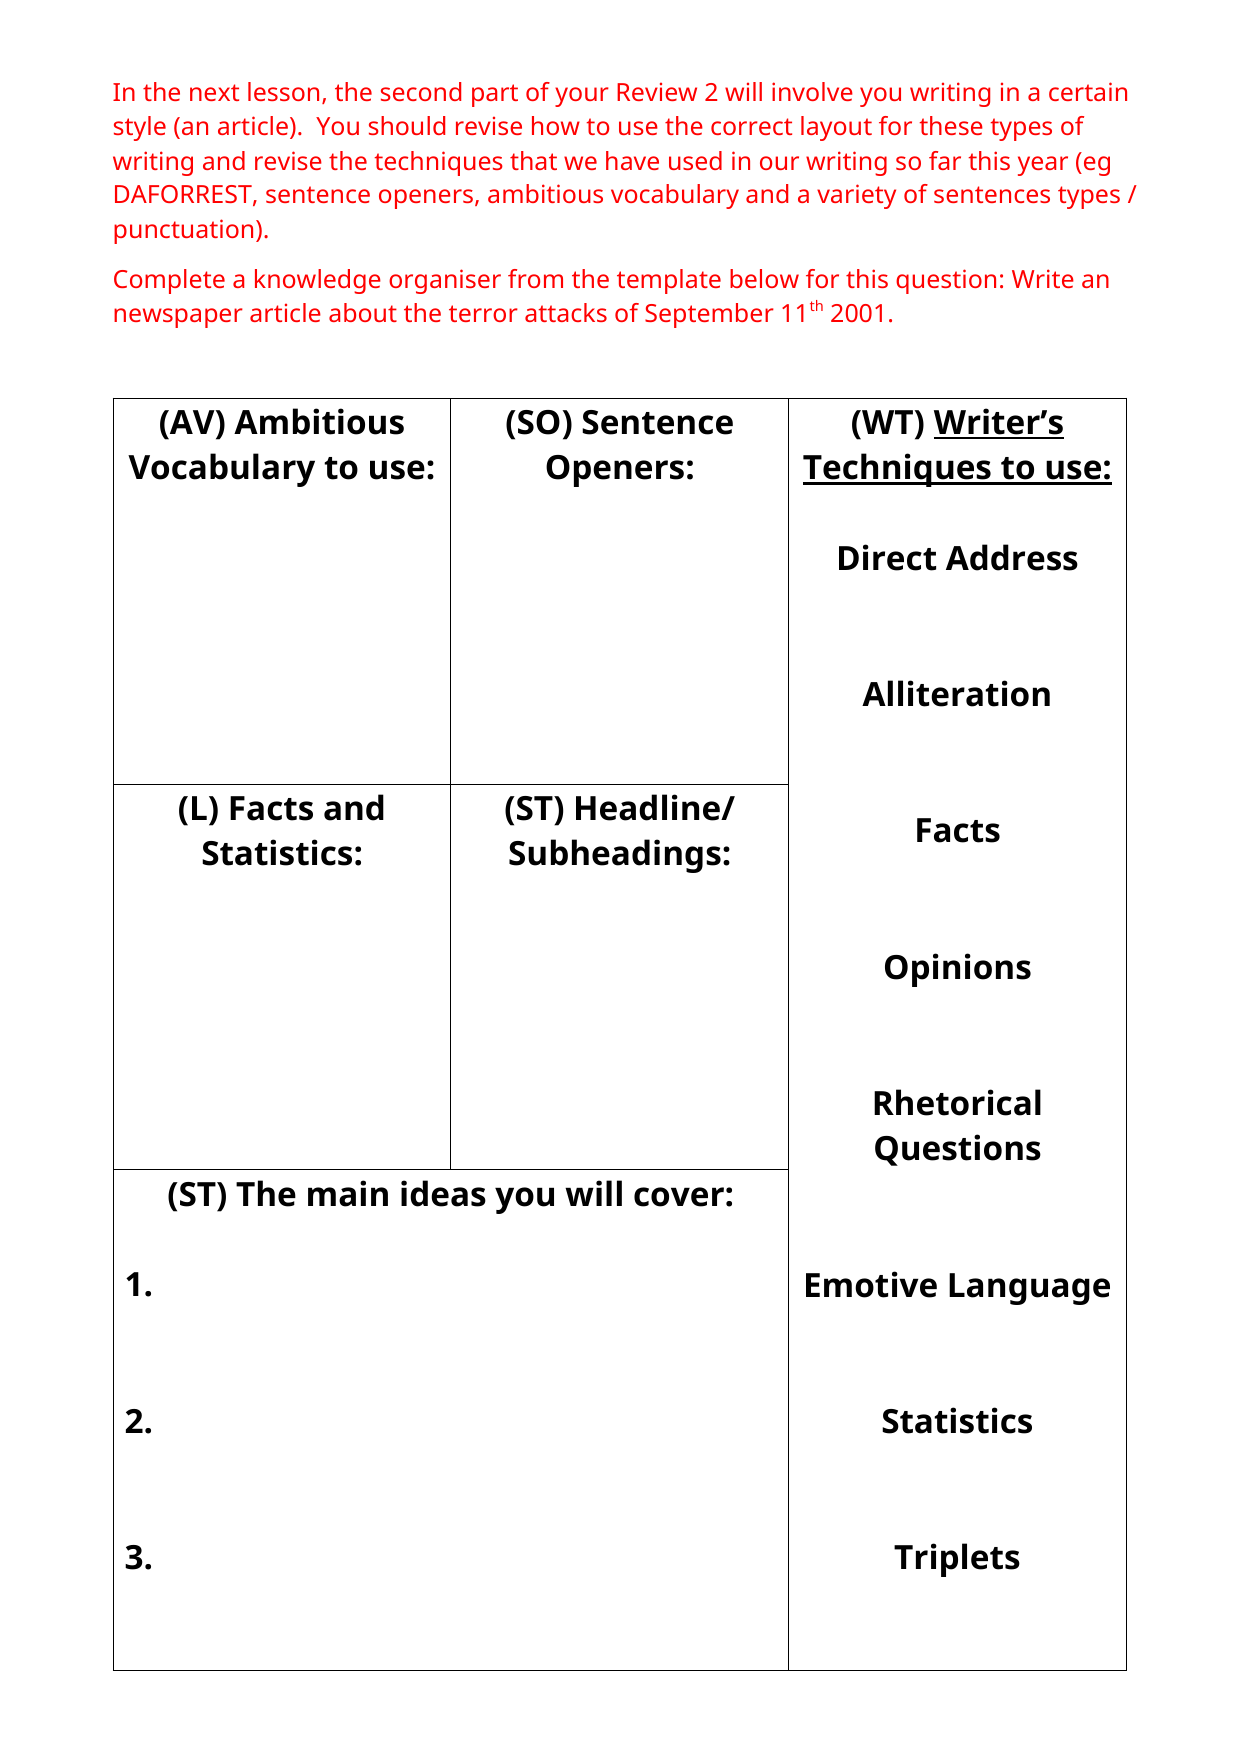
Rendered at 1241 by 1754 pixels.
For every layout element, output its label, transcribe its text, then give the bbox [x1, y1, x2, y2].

table_header (AV) Ambitious Vocabulary to use: [114, 399, 450, 783]
table_cell (L) Facts and Statistics: [114, 785, 450, 1169]
text Complete a knowledge organiser from the template below for this question: Write an newspaper article about the terror attacks of September 11th 2001. [112, 262, 1165, 330]
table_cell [114, 1170, 788, 1670]
table_cell (ST) Headline/ Subheadings: [451, 785, 788, 1169]
table_header (SO) Sentence Openers: [451, 399, 788, 783]
table_header (WT) Writer’s Techniques to use: Direct Address Alliteration Facts Opinions Rhetorical Questions Emotive Language Statistics Triplets [789, 399, 1126, 1670]
text In the next lesson, the second part of your Review 2 will involve you writing in a certain style (an article). You should revise how to use the correct layout for these types of writing and revise the techniques that we have used in our writing so far this year (eg DAFORREST, sentence openers, ambitious vocabulary and a variety of sentences types / punctuation). [112, 75, 1165, 245]
